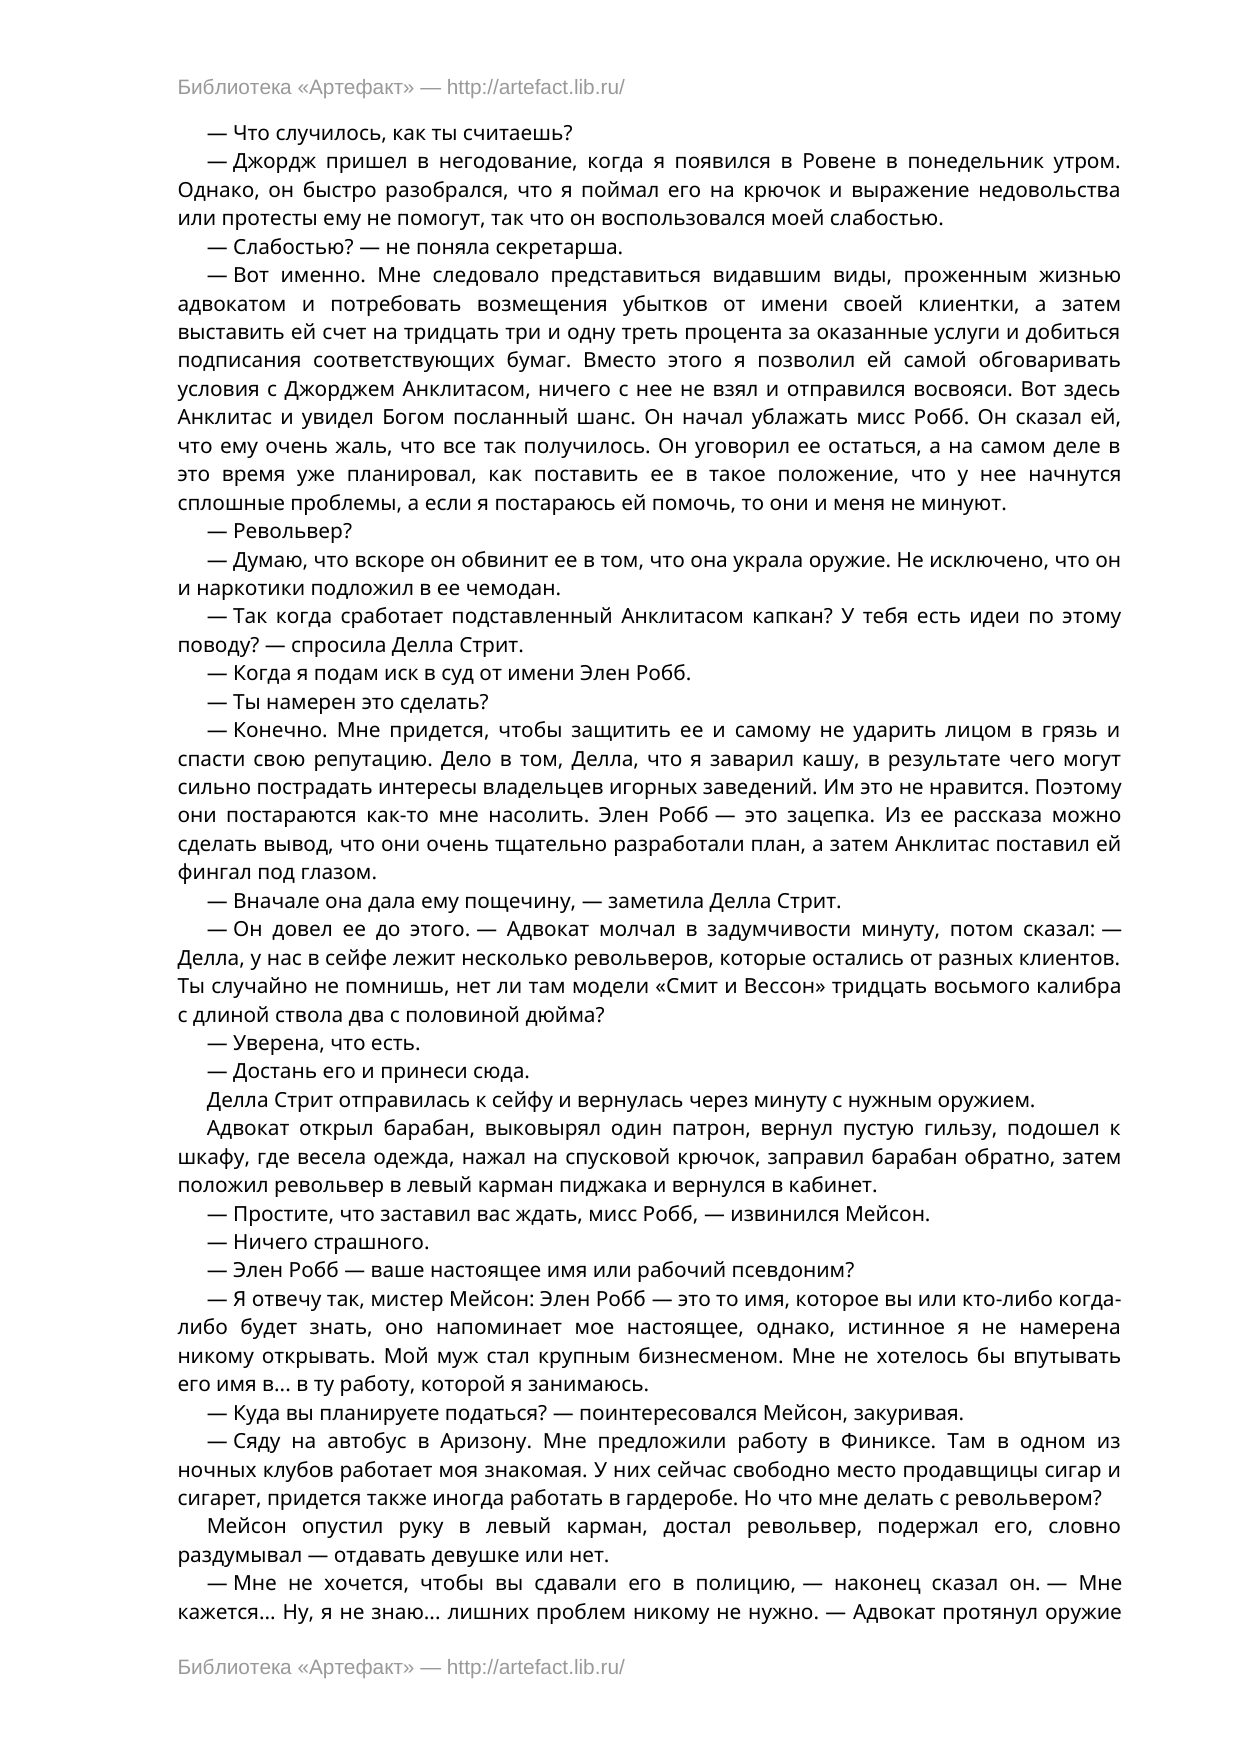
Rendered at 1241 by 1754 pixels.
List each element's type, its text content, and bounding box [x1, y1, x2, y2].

text Делла Стрит отправилась к сейфу и вернулась через минуту с нужным оружием. [177, 1085, 1122, 1113]
text Мейсон опустил руку в левый карман, достал револьвер, подержал его, словно раздумывал — отдавать девушке или нет. [177, 1512, 1122, 1568]
text — Элен Робб — ваше настоящее имя или рабочий псевдоним? [177, 1256, 1122, 1284]
text — Слабостью? — не поняла секретарша. [177, 232, 1122, 260]
text — Куда вы планируете податься? — поинтересовался Мейсон, закуривая. [177, 1398, 1122, 1426]
text — Я отвечу так, мистер Мейсон: Элен Робб — это то имя, которое вы или кто-либо когда-либо будет знать, оно напоминает мое настоящее, однако, истинное я не намерена никому открывать. Мой муж стал крупным бизнесменом. Мне не хотелось бы впутывать его имя в... в ту работу, которой я занимаюсь. [177, 1284, 1122, 1398]
text — Ничего страшного. [177, 1227, 1122, 1256]
text — Джордж пришел в негодование, когда я появился в Ровене в понедельник утром. Однако, он быстро разобрался, что я поймал его на крючок и выражение недовольства или протесты ему не помогут, так что он воспользовался моей слабостью. [177, 147, 1122, 232]
text — Когда я подам иск в суд от имени Элен Робб. [177, 658, 1122, 687]
text — Уверена, что есть. [177, 1028, 1122, 1057]
text — Ты намерен это сделать? [177, 687, 1122, 715]
text — Вот именно. Мне следовало представиться видавшим виды, проженным жизнью адвокатом и потребовать возмещения убытков от имени своей клиентки, а затем выставить ей счет на тридцать три и одну треть процента за оказанные услуги и добиться подписания соответствующих бумаг. Вместо этого я позволил ей самой обговаривать условия с Джорджем Анклитасом, ничего с нее не взял и отправился восвояси. Вот здесь Анклитас и увидел Богом посланный шанс. Он начал ублажать мисс Робб. Он сказал ей, что ему очень жаль, что все так получилось. Он уговорил ее остаться, а на самом деле в это время уже планировал, как поставить ее в такое положение, что у нее начнутся сплошные проблемы, а если я постараюсь ей помочь, то они и меня не минуют. [177, 260, 1122, 516]
text — Он довел ее до этого. — Адвокат молчал в задумчивости минуту, потом сказал: — Делла, у нас в сейфе лежит несколько револьверов, которые остались от разных клиентов. Ты случайно не помнишь, нет ли там модели «Смит и Вессон» тридцать восьмого калибра с длиной ствола два с половиной дюйма? [177, 914, 1122, 1028]
text — Вначале она дала ему пощечину, — заметила Делла Стрит. [177, 886, 1122, 914]
text — Так когда сработает подставленный Анклитасом капкан? У тебя есть идеи по этому поводу? — спросила Делла Стрит. [177, 602, 1122, 658]
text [177, 1568, 1122, 1625]
text — Конечно. Мне придется, чтобы защитить ее и самому не ударить лицом в грязь и спасти свою репутацию. Дело в том, Делла, что я заварил кашу, в результате чего могут сильно пострадать интересы владельцев игорных заведений. Им это не нравится. Поэтому они постараются как-то мне насолить. Элен Робб — это зацепка. Из ее рассказа можно сделать вывод, что они очень тщательно разработали план, а затем Анклитас поставил ей фингал под глазом. [177, 715, 1122, 886]
text Адвокат открыл барабан, выковырял один патрон, вернул пустую гильзу, подошел к шкафу, где весела одежда, нажал на спусковой крючок, заправил барабан обратно, затем положил револьвер в левый карман пиджака и вернулся в кабинет. [177, 1113, 1122, 1199]
text — Сяду на автобус в Аризону. Мне предложили работу в Финиксе. Там в одном из ночных клубов работает моя знакомая. У них сейчас свободно место продавщицы сигар и сигарет, придется также иногда работать в гардеробе. Но что мне делать с револьвером? [177, 1426, 1122, 1512]
text — Револьвер? [177, 516, 1122, 545]
text — Что случилось, как ты считаешь? [177, 118, 1122, 147]
text — Достань его и принеси сюда. [177, 1057, 1122, 1085]
text — Думаю, что вскоре он обвинит ее в том, что она украла оружие. Не исключено, что он и наркотики подложил в ее чемодан. [177, 545, 1122, 602]
text — Простите, что заставил вас ждать, мисс Робб, — извинился Мейсон. [177, 1199, 1122, 1227]
